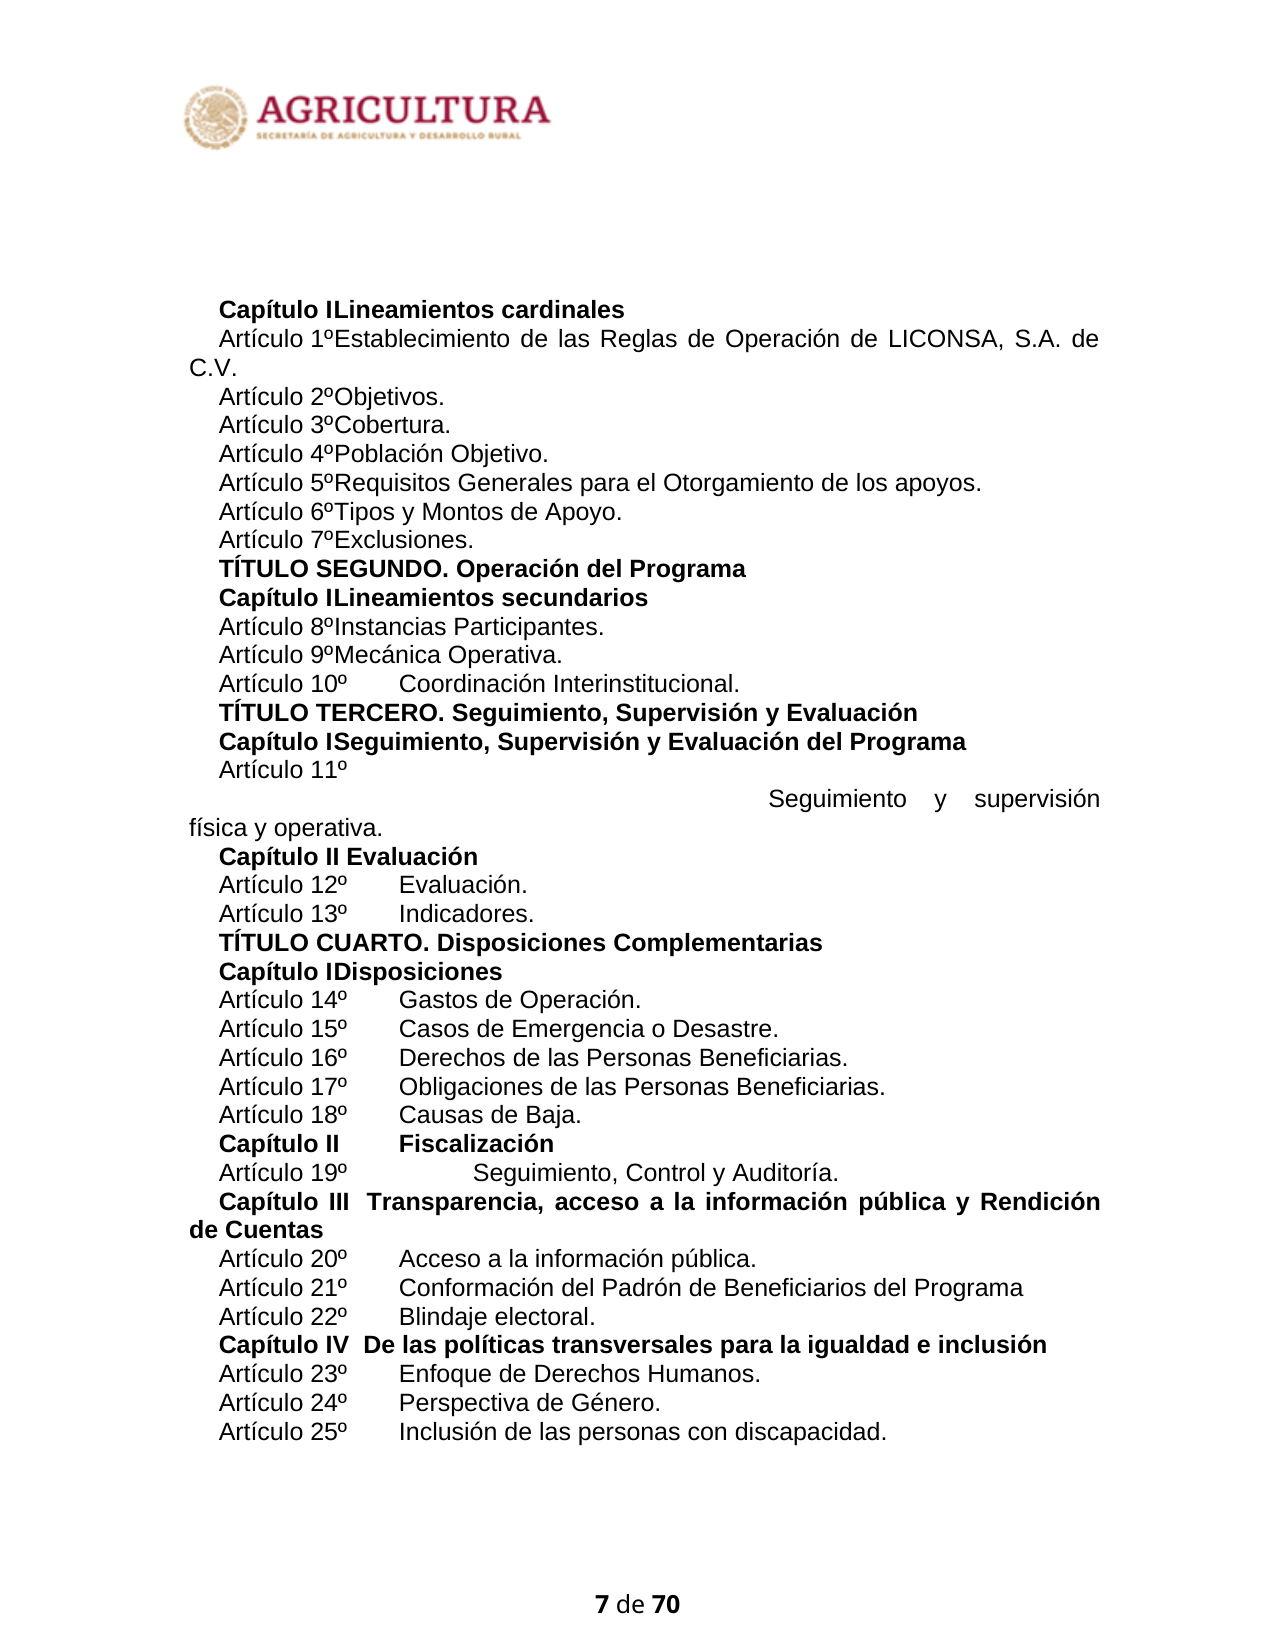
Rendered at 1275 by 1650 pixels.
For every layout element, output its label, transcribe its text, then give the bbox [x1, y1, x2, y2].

text Artículo 19º Seguimiento, Control y Auditoría. [189, 1158, 1101, 1187]
text Artículo 10º Coordinación Interinstitucional. [189, 669, 1101, 698]
picture [177, 62, 561, 159]
text Artículo 18º Causas de Baja. [189, 1100, 1101, 1129]
subtitle Capítulo III Transparencia, acceso a la información pública y Rendición de Cuentas [189, 1187, 1101, 1244]
text Artículo 12º Evaluación. [189, 870, 1101, 899]
text Artículo 17º Obligaciones de las Personas Beneficiarias. [189, 1072, 1101, 1100]
text Artículo 16º Derechos de las Personas Beneficiarias. [189, 1043, 1101, 1072]
subtitle Capítulo I Disposiciones [189, 957, 1101, 985]
subtitle TÍTULO SEGUNDO. Operación del Programa [189, 554, 1101, 583]
text Artículo 25º Inclusión de las personas con discapacidad. [189, 1417, 1101, 1445]
text Artículo 9º Mecánica Operativa. [189, 640, 1101, 669]
text Artículo 2º Objetivos. [189, 382, 1101, 410]
text Artículo 8º Instancias Participantes. [189, 612, 1101, 640]
text Artículo 20º Acceso a la información pública. [189, 1244, 1101, 1273]
text Capítulo I Lineamientos cardinales [189, 295, 1101, 324]
text Artículo 11º Seguimiento y supervisión física y operativa. [189, 755, 1101, 842]
text Capítulo II Evaluación [189, 842, 1101, 870]
text Artículo 21º Conformación del Padrón de Beneficiarios del Programa [189, 1273, 1101, 1302]
text Artículo 6º Tipos y Montos de Apoyo. [189, 497, 1101, 525]
text Artículo 7º Exclusiones. [189, 525, 1101, 554]
text Capítulo I Seguimiento, Supervisión y Evaluación del Programa [189, 727, 1101, 755]
text Artículo 13º Indicadores. [189, 899, 1101, 928]
text Capítulo I Lineamientos secundarios [189, 583, 1101, 612]
subtitle TÍTULO CUARTO. Disposiciones Complementarias [189, 928, 1101, 957]
text Artículo 1º Establecimiento de las Reglas de Operación de LICONSA, S.A. de C.V. [189, 324, 1101, 382]
text Artículo 15º Casos de Emergencia o Desastre. [189, 1014, 1101, 1043]
text Artículo 22º Blindaje electoral. [189, 1302, 1101, 1330]
text Artículo 4º Población Objetivo. [189, 439, 1101, 468]
subtitle Capítulo II Fiscalización [189, 1129, 1101, 1158]
subtitle TÍTULO TERCERO. Seguimiento, Supervisión y Evaluación [189, 698, 1101, 727]
text Artículo 24º Perspectiva de Género. [189, 1388, 1101, 1417]
text Artículo 5º Requisitos Generales para el Otorgamiento de los apoyos. [189, 468, 1101, 497]
text Artículo 14º Gastos de Operación. [189, 985, 1101, 1014]
text Artículo 23º Enfoque de Derechos Humanos. [189, 1359, 1101, 1388]
subtitle Capítulo IV De las políticas transversales para la igualdad e inclusión [189, 1330, 1101, 1359]
text Artículo 3º Cobertura. [189, 410, 1101, 439]
